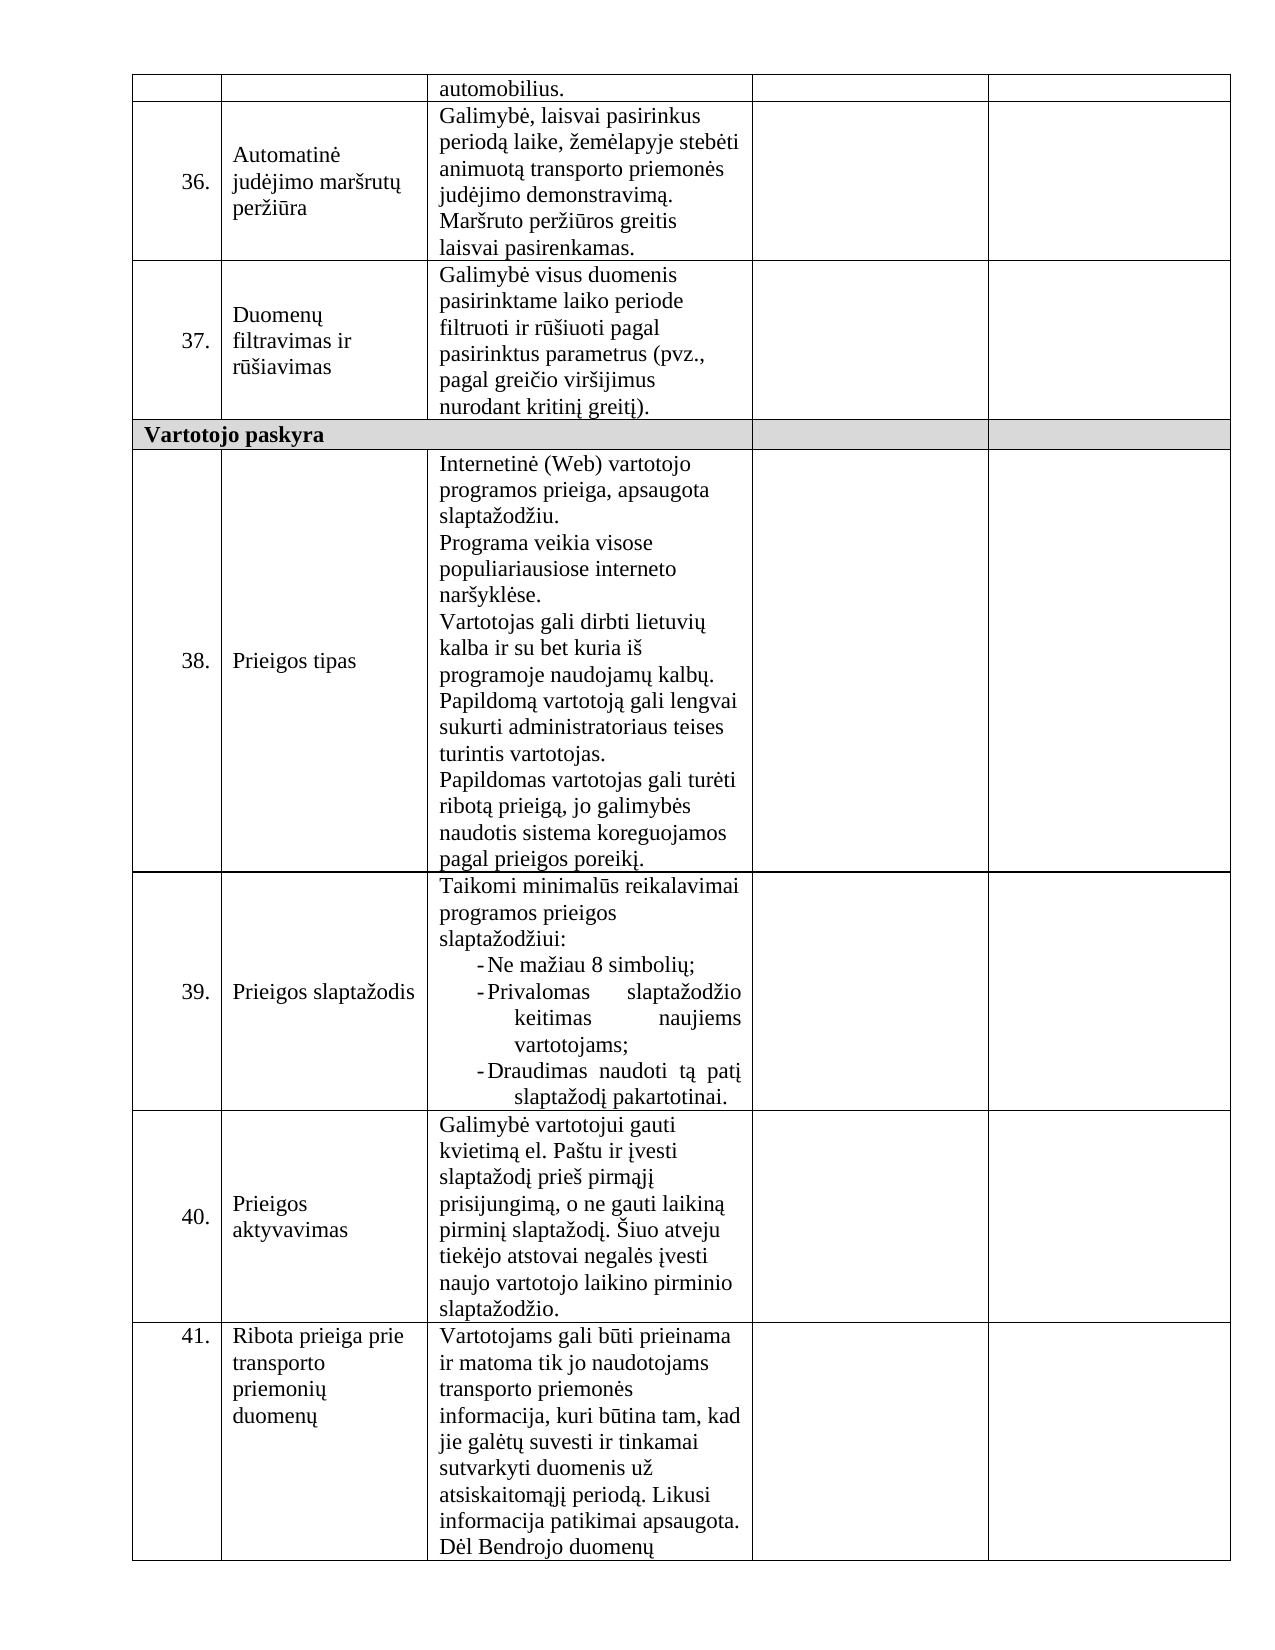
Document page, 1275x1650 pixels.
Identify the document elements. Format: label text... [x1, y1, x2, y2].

table_cell Galimybė vartotojui gauti kvietimą el. Paštu ir įvesti slaptažodį prieš pirmąjį prisijungimą, o ne gauti laikiną pirminį slaptažodį. Šiuo atveju tiekėjo atstovai negalės įvesti naujo vartotojo laikino pirminio slaptažodžio. [428, 1111, 752, 1322]
table_cell [133, 102, 221, 260]
table_cell [989, 873, 1230, 1110]
table_cell [989, 420, 1230, 449]
table_cell [133, 1111, 221, 1322]
table_cell Taikomi minimalūs reikalavimai programos prieigos slaptažodžiui: Ne mažiau 8 simbolių; Privalomas slaptažodžio keitimas naujiems vartotojams; Draudimas naudoti tą patį slaptažodį pakartotinai. [428, 873, 752, 1110]
table_cell [133, 873, 221, 1110]
table_cell Automatinė judėjimo maršrutų peržiūra [222, 102, 427, 260]
table_cell Galimybė visus duomenis pasirinktame laiko periode filtruoti ir rūšiuoti pagal pasirinktus parametrus (pvz., pagal greičio viršijimus nurodant kritinį greitį). [428, 261, 752, 419]
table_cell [222, 75, 427, 101]
table_cell Prieigos slaptažodis [222, 873, 427, 1110]
table_cell [133, 450, 221, 871]
table_cell Prieigos aktyvavimas [222, 1111, 427, 1322]
table_cell Duomenų filtravimas ir rūšiavimas [222, 261, 427, 419]
table_cell [989, 1323, 1230, 1560]
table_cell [428, 75, 752, 101]
table_cell [133, 261, 221, 419]
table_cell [222, 1323, 427, 1560]
table_cell [989, 102, 1230, 260]
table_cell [428, 1323, 752, 1560]
table_cell Galimybė, laisvai pasirinkus periodą laike, žemėlapyje stebėti animuotą transporto priemonės judėjimo demonstravimą. Maršruto peržiūros greitis laisvai pasirenkamas. [428, 102, 752, 260]
table_cell [133, 1323, 221, 1560]
table_cell [753, 102, 988, 260]
table_cell [753, 450, 988, 871]
table_cell [989, 261, 1230, 419]
table_cell [753, 75, 988, 101]
table_cell [989, 75, 1230, 101]
table_cell [753, 1111, 988, 1322]
table_cell [753, 420, 988, 449]
table_cell Prieigos tipas [222, 450, 427, 871]
table_cell Vartotojo paskyra [133, 420, 752, 449]
table_cell [753, 873, 988, 1110]
table_cell [989, 450, 1230, 871]
table_cell Internetinė (Web) vartotojo programos prieiga, apsaugota slaptažodžiu. Programa veikia visose populiariausiose interneto naršyklėse. Vartotojas gali dirbti lietuvių kalba ir su bet kuria iš programoje naudojamų kalbų. Papildomą vartotoją gali lengvai sukurti administratoriaus teises turintis vartotojas. Papildomas vartotojas gali turėti ribotą prieigą, jo galimybės naudotis sistema koreguojamos pagal prieigos poreikį. [428, 450, 752, 871]
table_cell [753, 1323, 988, 1560]
table_cell [133, 75, 221, 101]
table_cell [753, 261, 988, 419]
table_cell [989, 1111, 1230, 1322]
